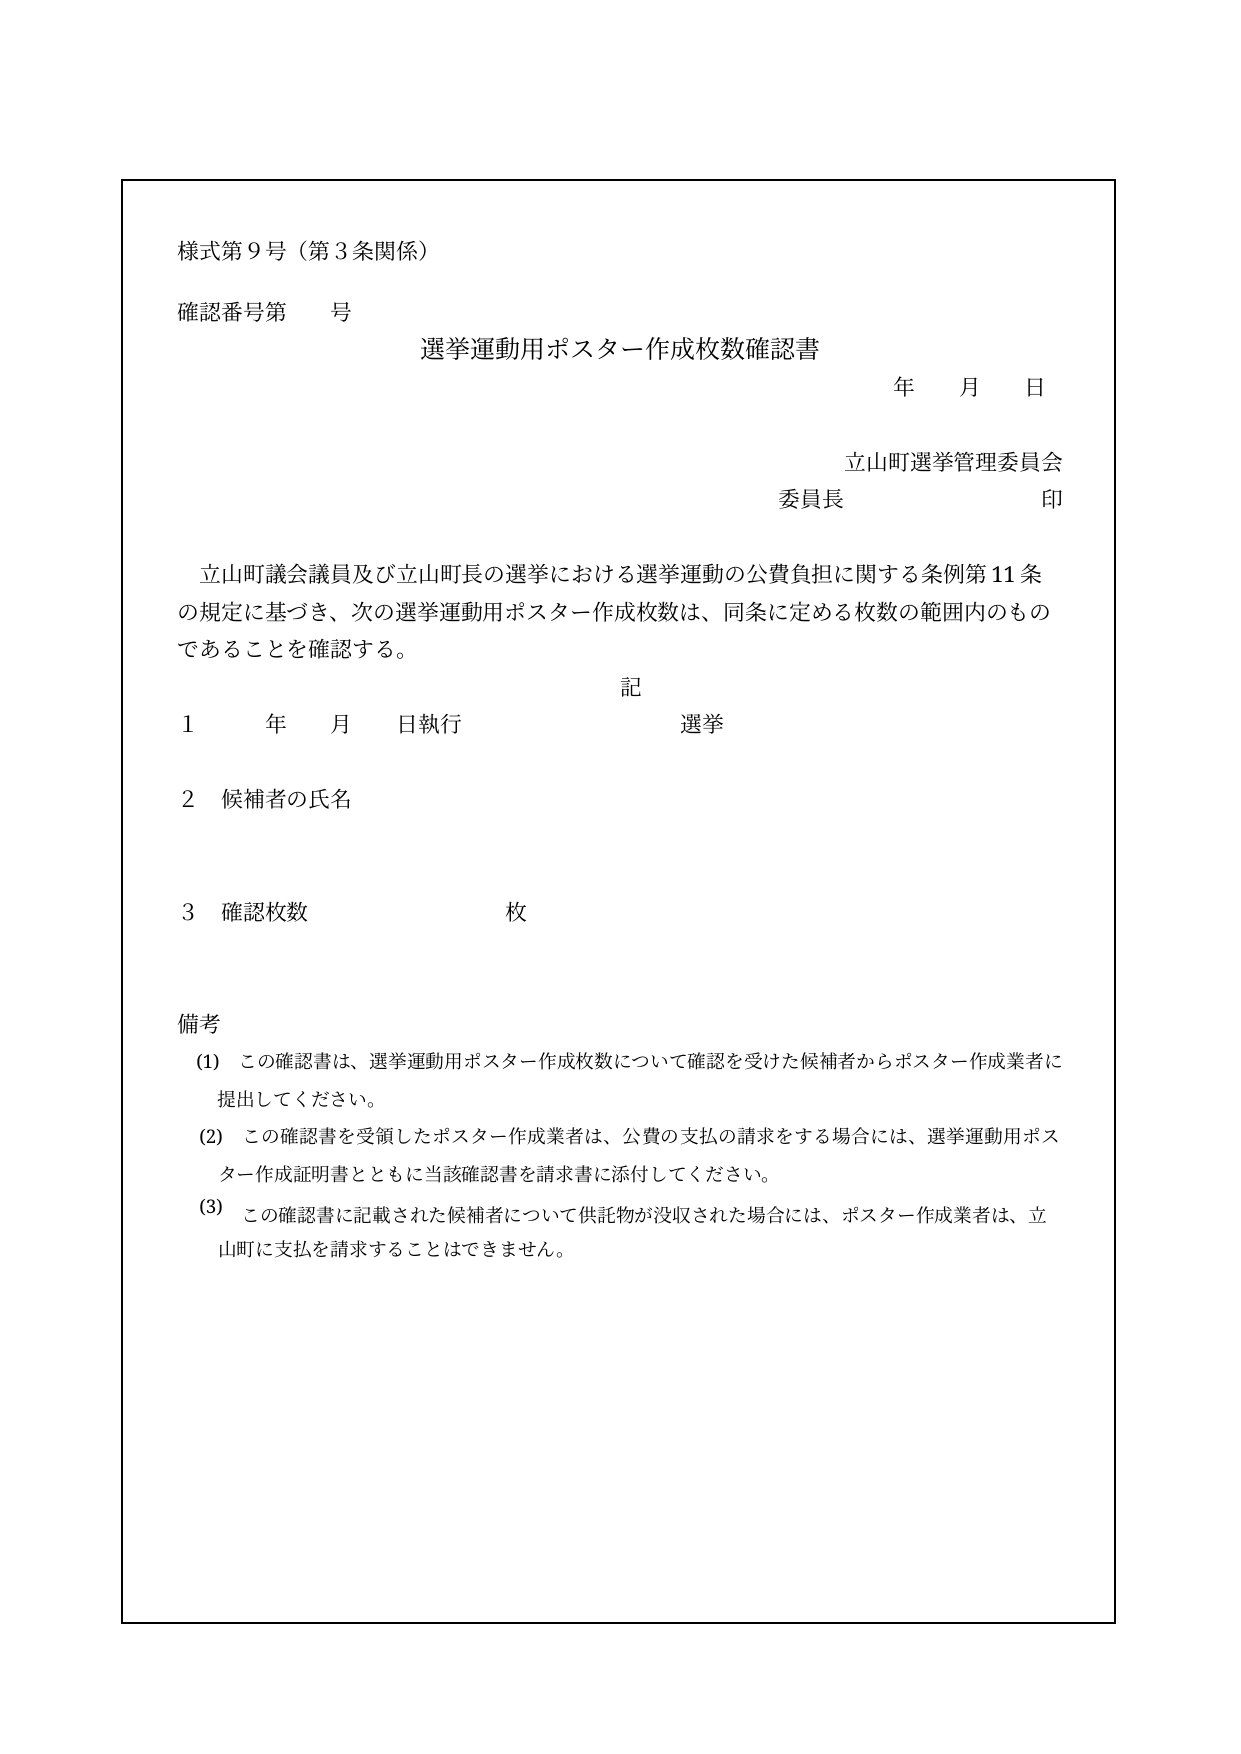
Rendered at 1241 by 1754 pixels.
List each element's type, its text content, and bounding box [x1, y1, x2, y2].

text (2) この確認書を受領したポスター作成業者は、公費の支払の請求をする場合には、選挙運動用ポスター作成証明書とともに当該確認書を請求書に添付してください。 [199, 1117, 1063, 1192]
text (1) この確認書は、選挙運動用ポスター作成枚数について確認を受けた候補者からポスター作成業者に提出してください。 [177, 1042, 1063, 1117]
text 年 月 日 [177, 367, 1046, 404]
text 記 [177, 667, 1063, 704]
text 確認番号第 号 [177, 292, 1063, 329]
text 立山町選挙管理委員会 [177, 442, 1063, 479]
text (3) この確認書に記載された候補者について供託物が没収された場合には、ポスター作成業者は、立山町に支払を請求することはできません。 [199, 1192, 1063, 1267]
text １ 年 月 日執行 選挙 [177, 704, 1063, 742]
text 備考 [177, 1004, 1063, 1042]
text 立山町議会議員及び立山町長の選挙における選挙運動の公費負担に関する条例第11条の規定に基づき、次の選挙運動用ポスター作成枚数は、同条に定める枚数の範囲内のものであることを確認する。 [177, 554, 1063, 667]
text ３ 確認枚数 枚 [177, 892, 1063, 929]
text 委員長 印 [177, 479, 1063, 517]
text 様式第９号（第３条関係） [177, 217, 871, 292]
text 選挙運動用ポスター作成枚数確認書 [177, 329, 1063, 367]
text ２ 候補者の氏名 [177, 779, 1063, 817]
